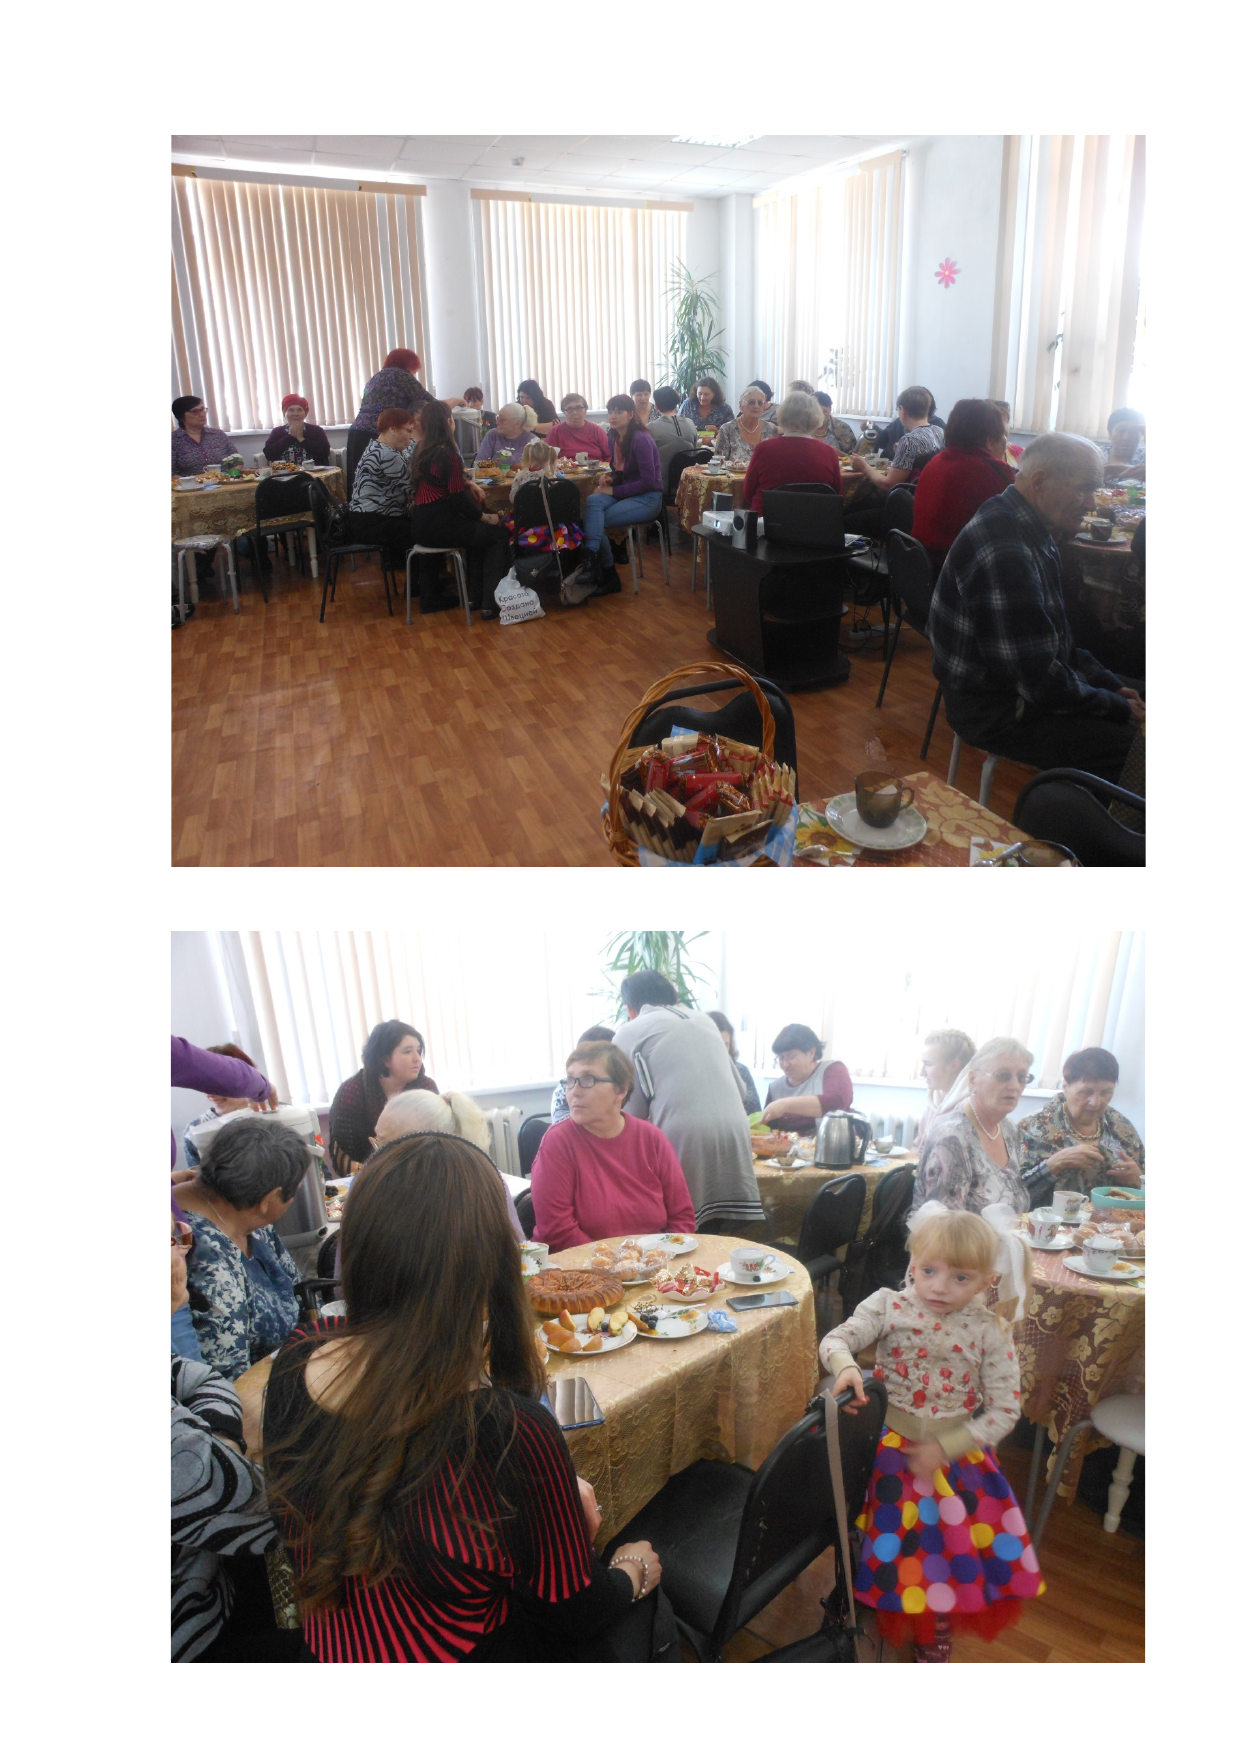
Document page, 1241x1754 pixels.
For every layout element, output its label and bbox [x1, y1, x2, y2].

picture [170, 931, 1146, 1663]
picture [171, 135, 1146, 867]
